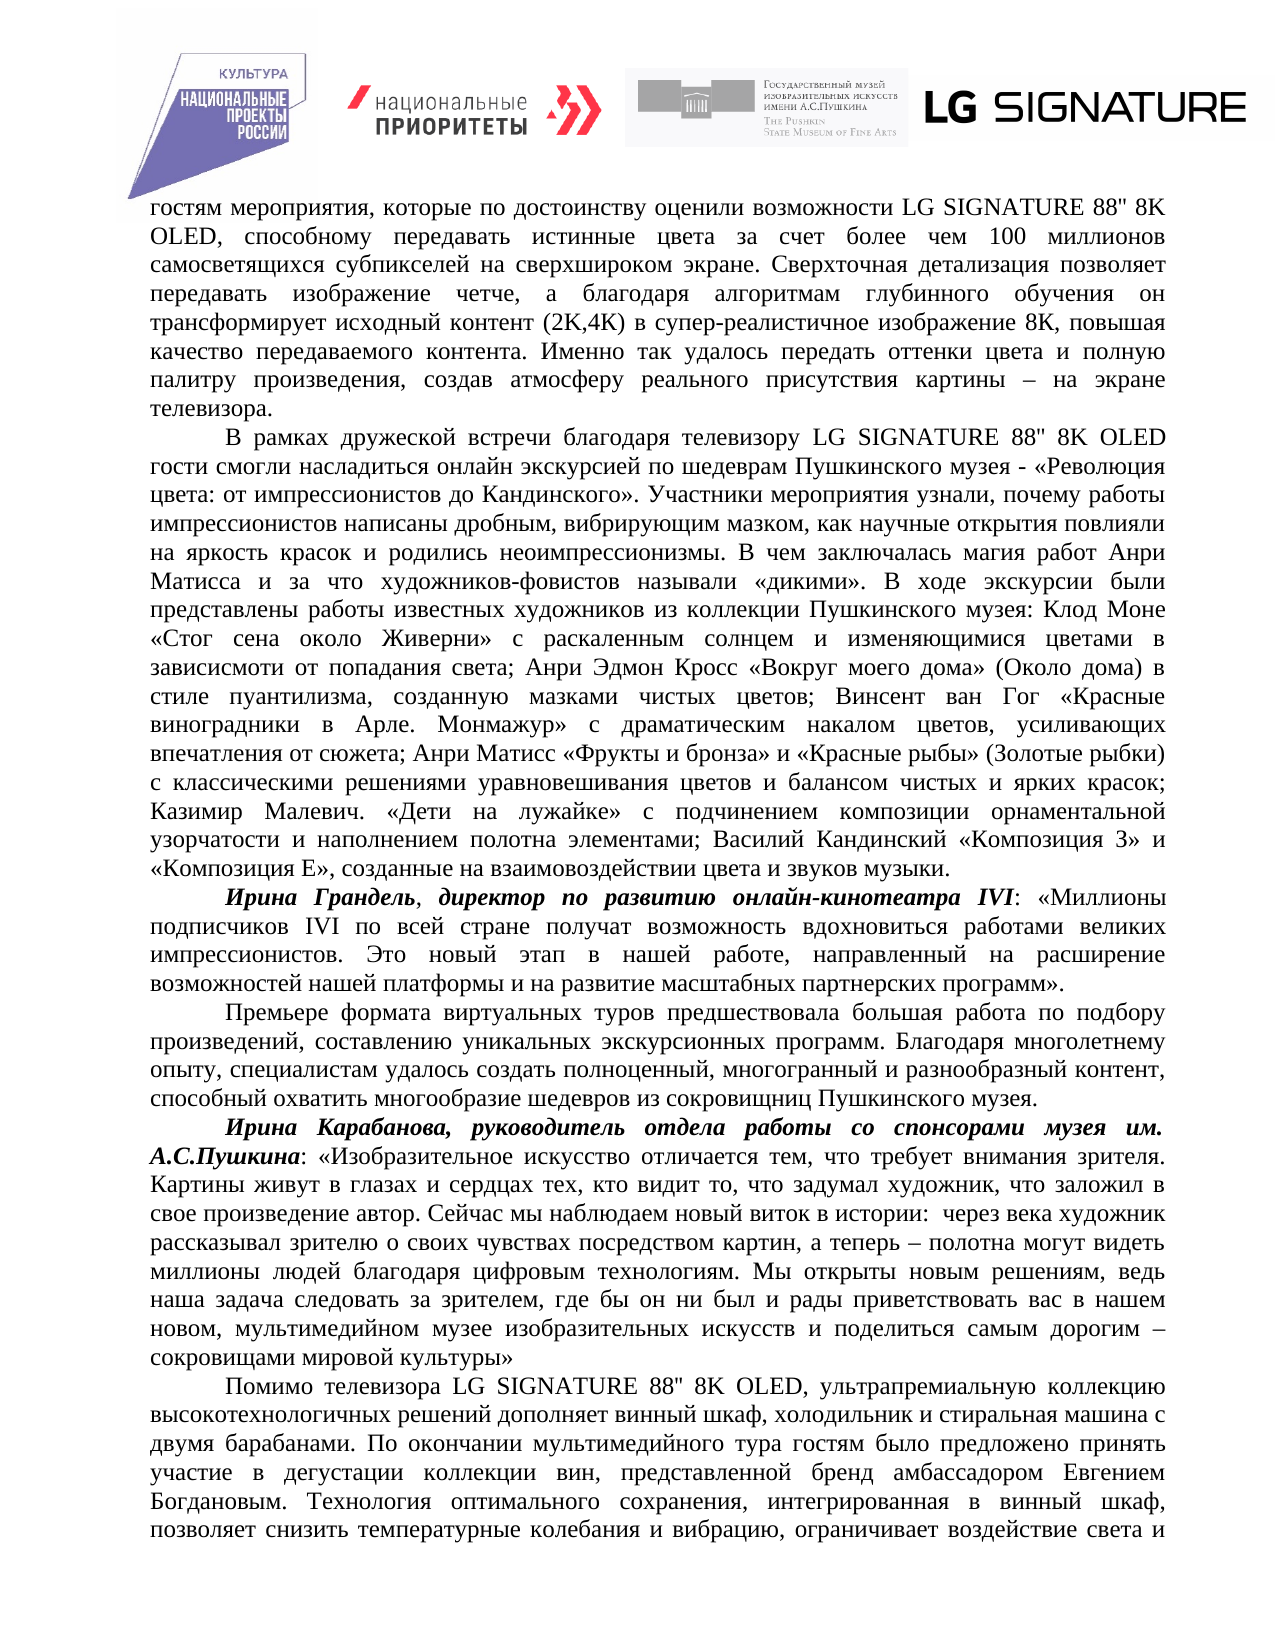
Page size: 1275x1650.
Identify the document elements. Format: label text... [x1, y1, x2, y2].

text Ирина Грандель, директор по развитию онлайн-кинотеатра IVI: «Миллионы подписчиков IVI по всей стране получат возможность вдохновиться работами великих импрессионистов. Это новый этап в нашей работе, направленный на расширение возможностей нашей платформы и на развитие масштабных партнерских программ». [150, 882, 1167, 997]
picture [115, 8, 319, 223]
picture [342, 81, 607, 140]
text В рамках дружеской встречи благодаря телевизору LG SIGNATURE 88'' 8K OLED гости смогли насладиться онлайн экскурсией по шедеврам Пушкинского музея - «Революция цвета: от импрессионистов до Кандинского». Участники мероприятия узнали, почему работы импрессионистов написаны дробным, вибрирующим мазком, как научные открытия повлияли на яркость красок и родились неоимпрессионизмы. В чем заключалась магия работ Анри Матисса и за что художников-фовистов называли «дикими». В ходе экскурсии были представлены работы известных художников из коллекции Пушкинского музея: Клод Моне «Стог сена около Живерни» с раскаленным солнцем и изменяющимися цветами в зависисмоти от попадания света; Анри Эдмон Кросс «Вокруг моего дома» (Около дома) в стиле пуантилизма, созданную мазками чистых цветов; Винсент ван Гог «Красные виноградники в Арле. Монмажур» с драматическим накалом цветов, усиливающих впечатления от сюжета; Анри Матисс «Фрукты и бронза» и «Красные рыбы» (Золотые рыбки) с классическими решениями уравновешивания цветов и балансом чистых и ярких красок; Казимир Малевич. «Дети на лужайке» с подчинением композиции орнаментальной узорчатости и наполнением полотна элементами; Василий Кандинский «Композиция З» и «Композиция Е», созданные на взаимовоздействии цвета и звуков музыки. [150, 422, 1167, 882]
text Премьере формата виртуальных туров предшествовала большая работа по подбору произведений, составлению уникальных экскурсионных программ. Благодаря многолетнему опыту, специалистам удалось создать полноценный, многогранный и разнообразный контент, способный охватить многообразие шедевров из сокровищниц Пушкинского музея. [150, 997, 1167, 1112]
text Ирина Карабанова, руководитель отдела работы со спонсорами музея им. А.С.Пушкина: «Изобразительное искусство отличается тем, что требует внимания зрителя. Картины живут в глазах и сердцах тех, кто видит то, что задумал художник, что заложил в свое произведение автор. Сейчас мы наблюдаем новый виток в истории: через века художник рассказывал зрителю о своих чувствах посредством картин, а теперь – полотна могут видеть миллионы людей благодаря цифровым технологиям. Мы открыты новым решениям, ведь наша задача следовать за зрителем, где бы он ни был и рады приветствовать вас в нашем новом, мультимедийном музее изобразительных искусств и поделиться самым дорогим – сокровищами мировой культуры» [150, 1112, 1167, 1371]
picture [625, 68, 1275, 147]
